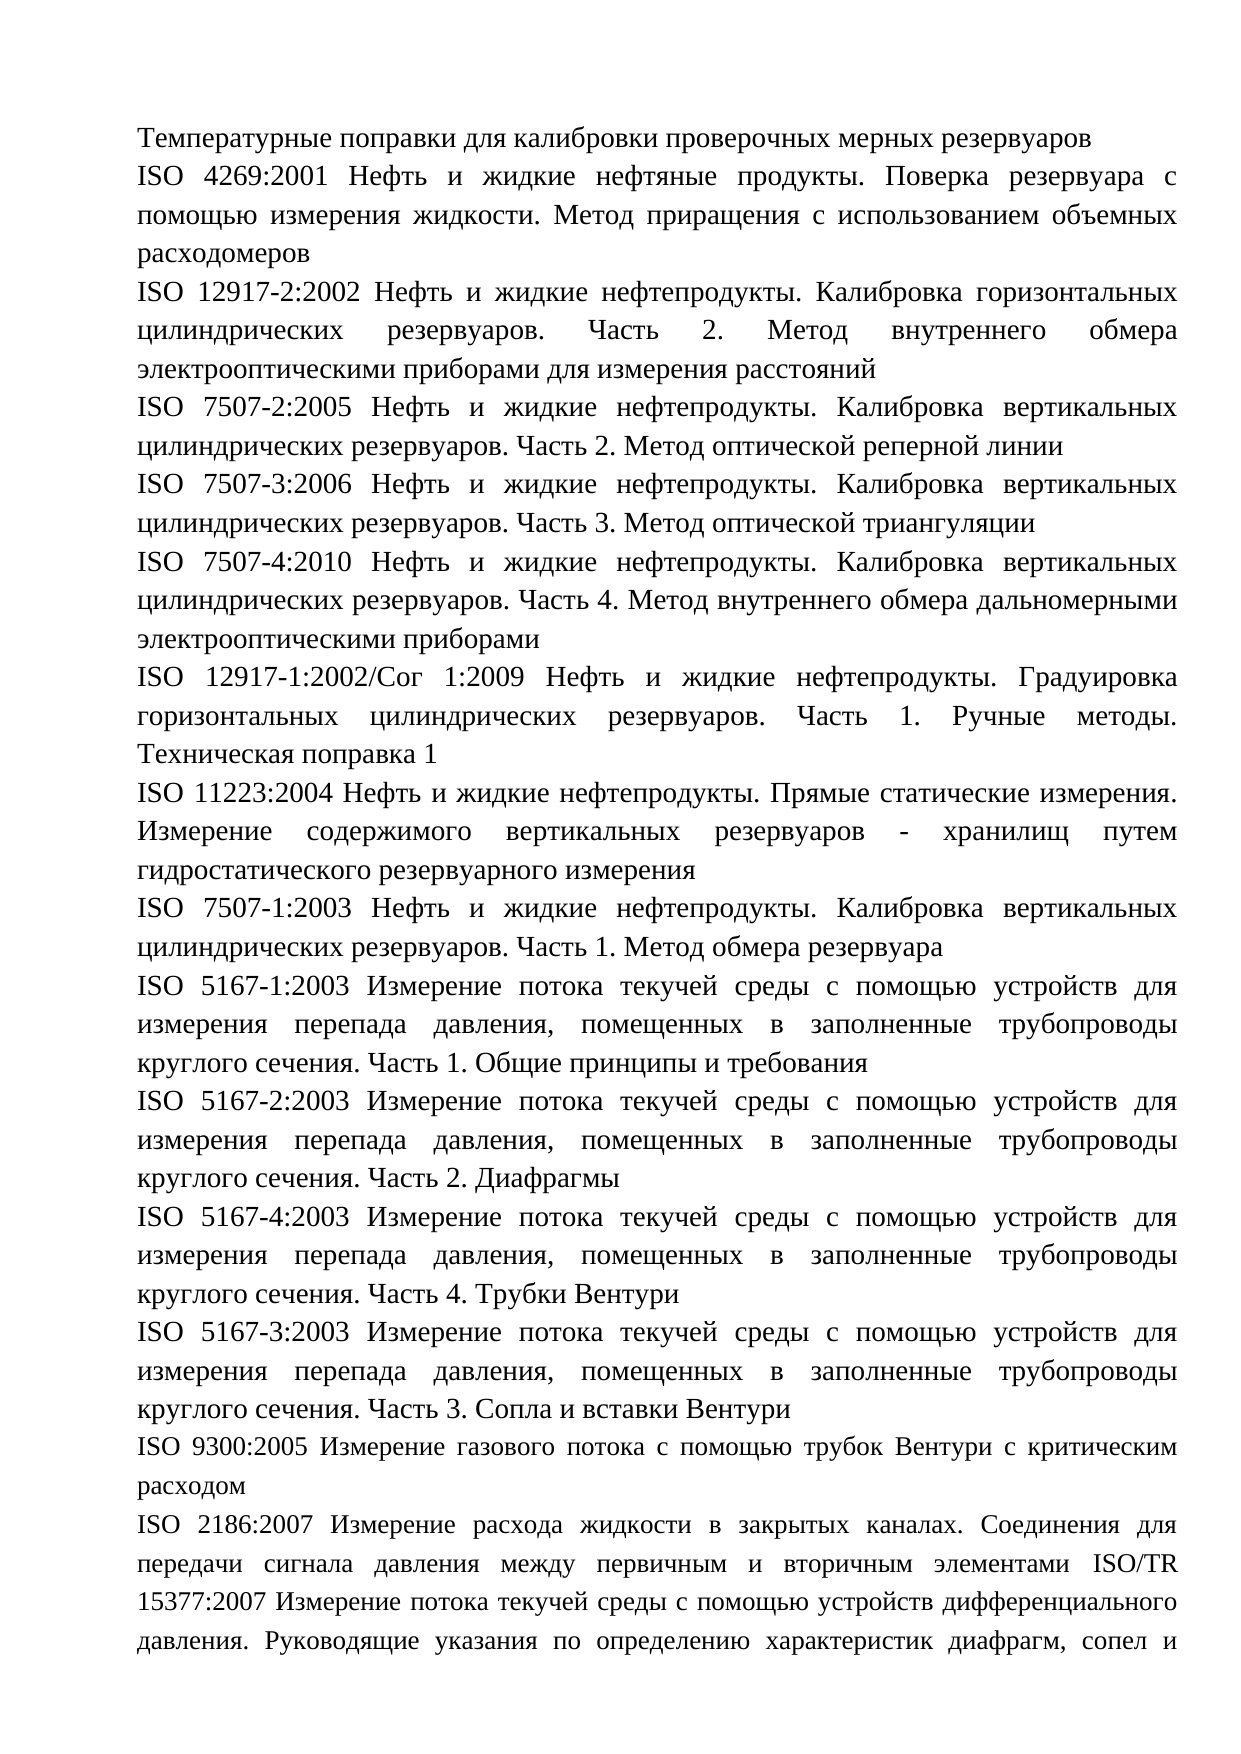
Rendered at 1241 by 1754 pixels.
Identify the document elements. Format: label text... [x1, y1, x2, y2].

text ISO 7507-3:2006 Нефть и жидкие нефтепродукты. Калибровка вертикальных цилиндрических резервуаров. Часть 3. Метод оптической триангуляции [137, 467, 1178, 539]
text ISO 11223:2004 Нефть и жидкие нефтепродукты. Прямые статические измерения. Измерение содержимого вертикальных резервуаров - хранилищ путем гидростатического резервуарного измерения [137, 775, 1178, 886]
text ISO 9300:2005 Измерение газового потока с помощью трубок Вентури с критическим расходом [137, 1430, 1178, 1500]
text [137, 1508, 1178, 1656]
text ISO 5167-1:2003 Измерение потока текучей среды с помощью устройств для измерения перепада давления, помещенных в заполненные трубопроводы круглого сечения. Часть 1. Общие принципы и требования [137, 968, 1178, 1078]
text ISO 12917-2:2002 Нефть и жидкие нефтепродукты. Калибровка горизонтальных цилиндрических резервуаров. Часть 2. Метод внутреннего обмера электрооптическими приборами для измерения расстояний [137, 274, 1178, 384]
text ISO 7507-4:2010 Нефть и жидкие нефтепродукты. Калибровка вертикальных цилиндрических резервуаров. Часть 4. Метод внутреннего обмера дальномерными электрооптическими приборами [137, 544, 1178, 654]
text ISO 5167-3:2003 Измерение потока текучей среды с помощью устройств для измерения перепада давления, помещенных в заполненные трубопроводы круглого сечения. Часть 3. Сопла и вставки Вентури [137, 1314, 1178, 1425]
text ISO 5167-4:2003 Измерение потока текучей среды с помощью устройств для измерения перепада давления, помещенных в заполненные трубопроводы круглого сечения. Часть 4. Трубки Вентури [137, 1199, 1178, 1309]
text ISO 4269:2001 Нефть и жидкие нефтяные продукты. Поверка резервуара с помощью измерения жидкости. Метод приращения с использованием объемных расходомеров [137, 158, 1178, 269]
text ISO 7507-2:2005 Нефть и жидкие нефтепродукты. Калибровка вертикальных цилиндрических резервуаров. Часть 2. Метод оптической реперной линии [137, 389, 1178, 462]
text ISO 12917-1:2002/Сог 1:2009 Нефть и жидкие нефтепродукты. Градуировка горизонтальных цилиндрических резервуаров. Часть 1. Ручные методы. Техническая поправка 1 [137, 659, 1178, 770]
text ISO 5167-2:2003 Измерение потока текучей среды с помощью устройств для измерения перепада давления, помещенных в заполненные трубопроводы круглого сечения. Часть 2. Диафрагмы [137, 1083, 1178, 1194]
text ISO 7507-1:2003 Нефть и жидкие нефтепродукты. Калибровка вертикальных цилиндрических резервуаров. Часть 1. Метод обмера резервуара [137, 891, 1178, 963]
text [137, 120, 1178, 153]
